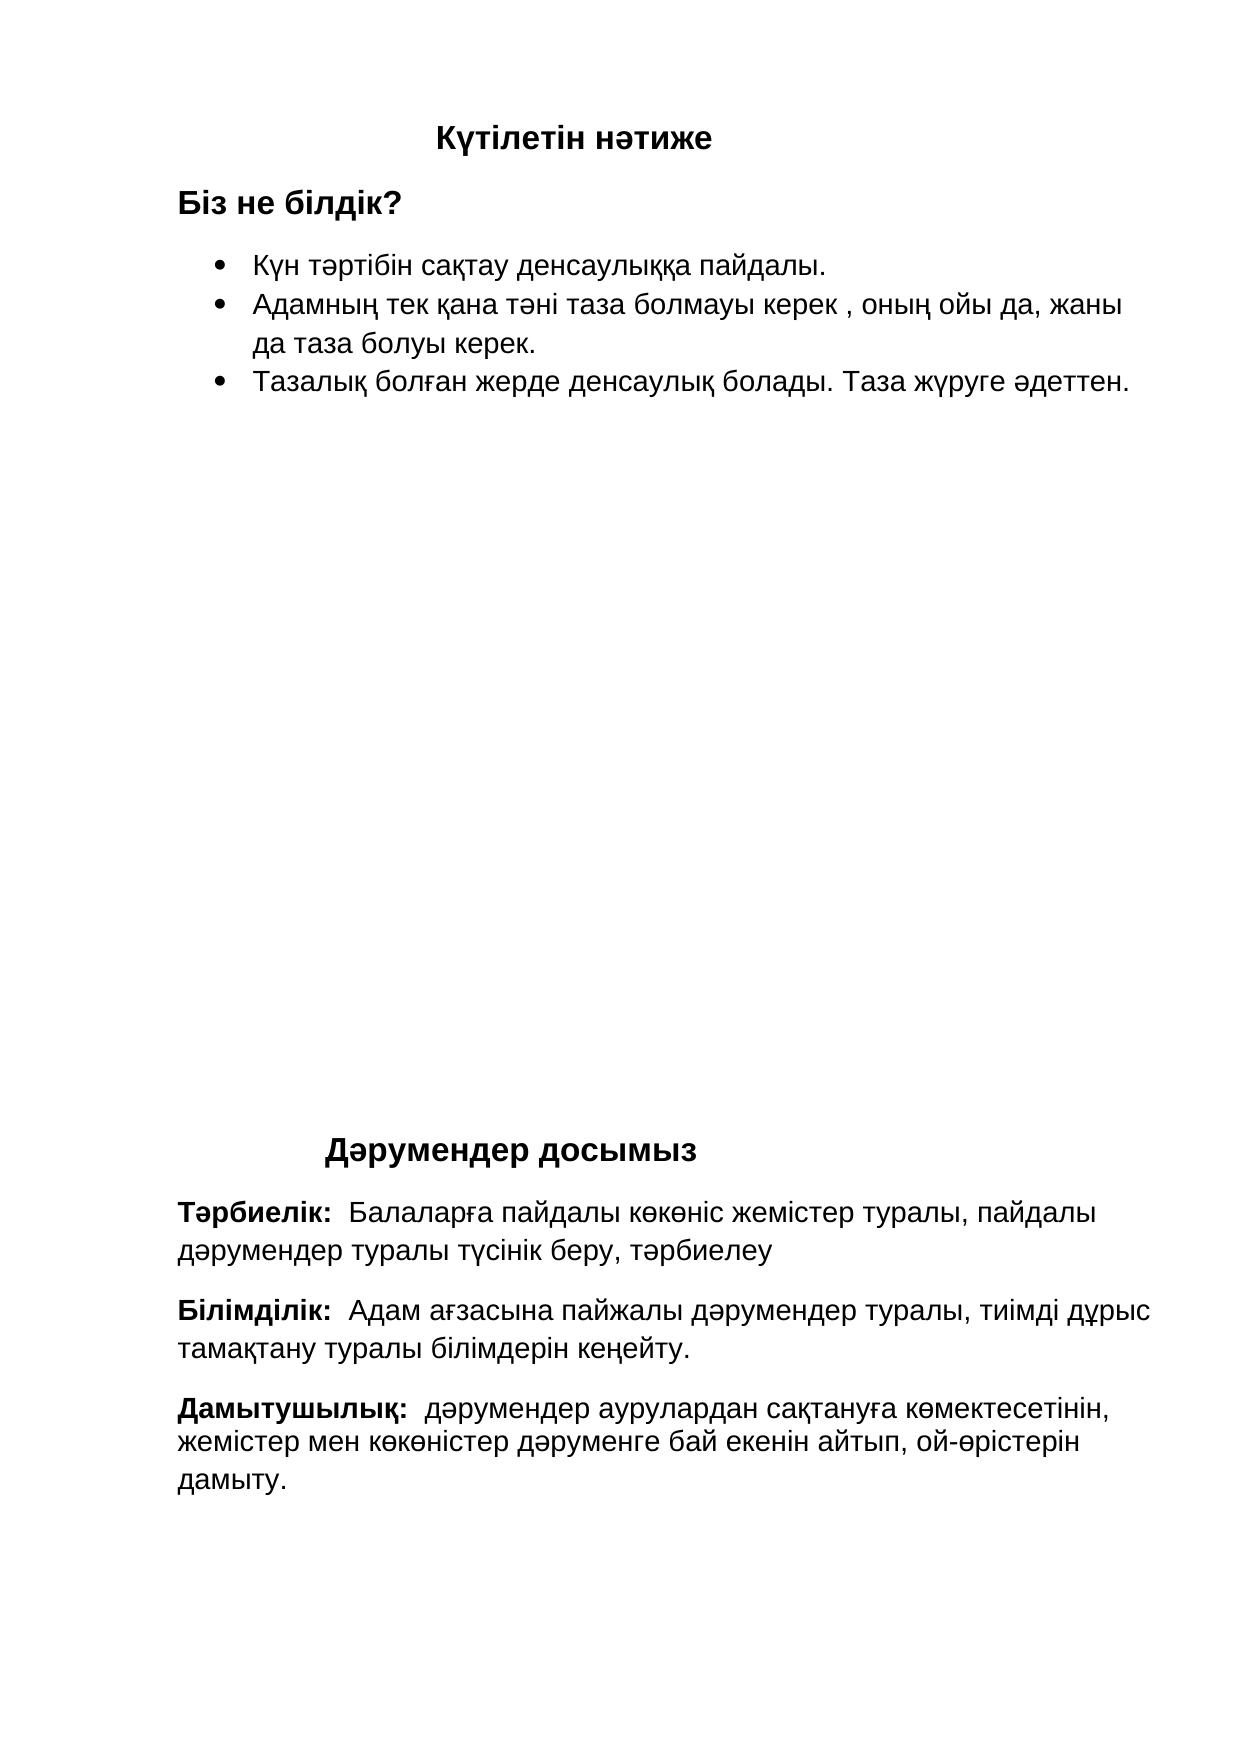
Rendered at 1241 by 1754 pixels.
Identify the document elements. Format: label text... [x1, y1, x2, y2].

text Дамытушылық: дәрумендер аурулардан сақтануға көмектесетінін, жемістер мен көкөністер дәруменге бай екенін айтып, ой-өрістерін дамыту. [177, 1391, 1152, 1496]
text Білімділік: Адам ағзасына пайжалы дәрумендер туралы, тиімді дұрыс тамақтану туралы білімдерін кеңейту. [177, 1293, 1152, 1365]
list Адамның тек қана тәні таза болмауы керек , оның ойы да, жаны да таза болуы керек. [215, 287, 1152, 359]
text Күтілетін нәтиже [177, 118, 1152, 157]
list Тазалық болған жерде денсаулық болады. Таза жүруге әдеттен. [215, 364, 1152, 398]
text Тәрбиелік: Балаларға пайдалы көкөніс жемістер туралы, пайдалы дәрумендер туралы түсінік беру, тәрбиелеу [177, 1195, 1152, 1267]
list Күн тәртібін сақтау денсаулыққа пайдалы. [215, 248, 1152, 282]
text Біз не білдік? [177, 183, 1152, 222]
text Дәрумендер досымыз [177, 1130, 1152, 1168]
